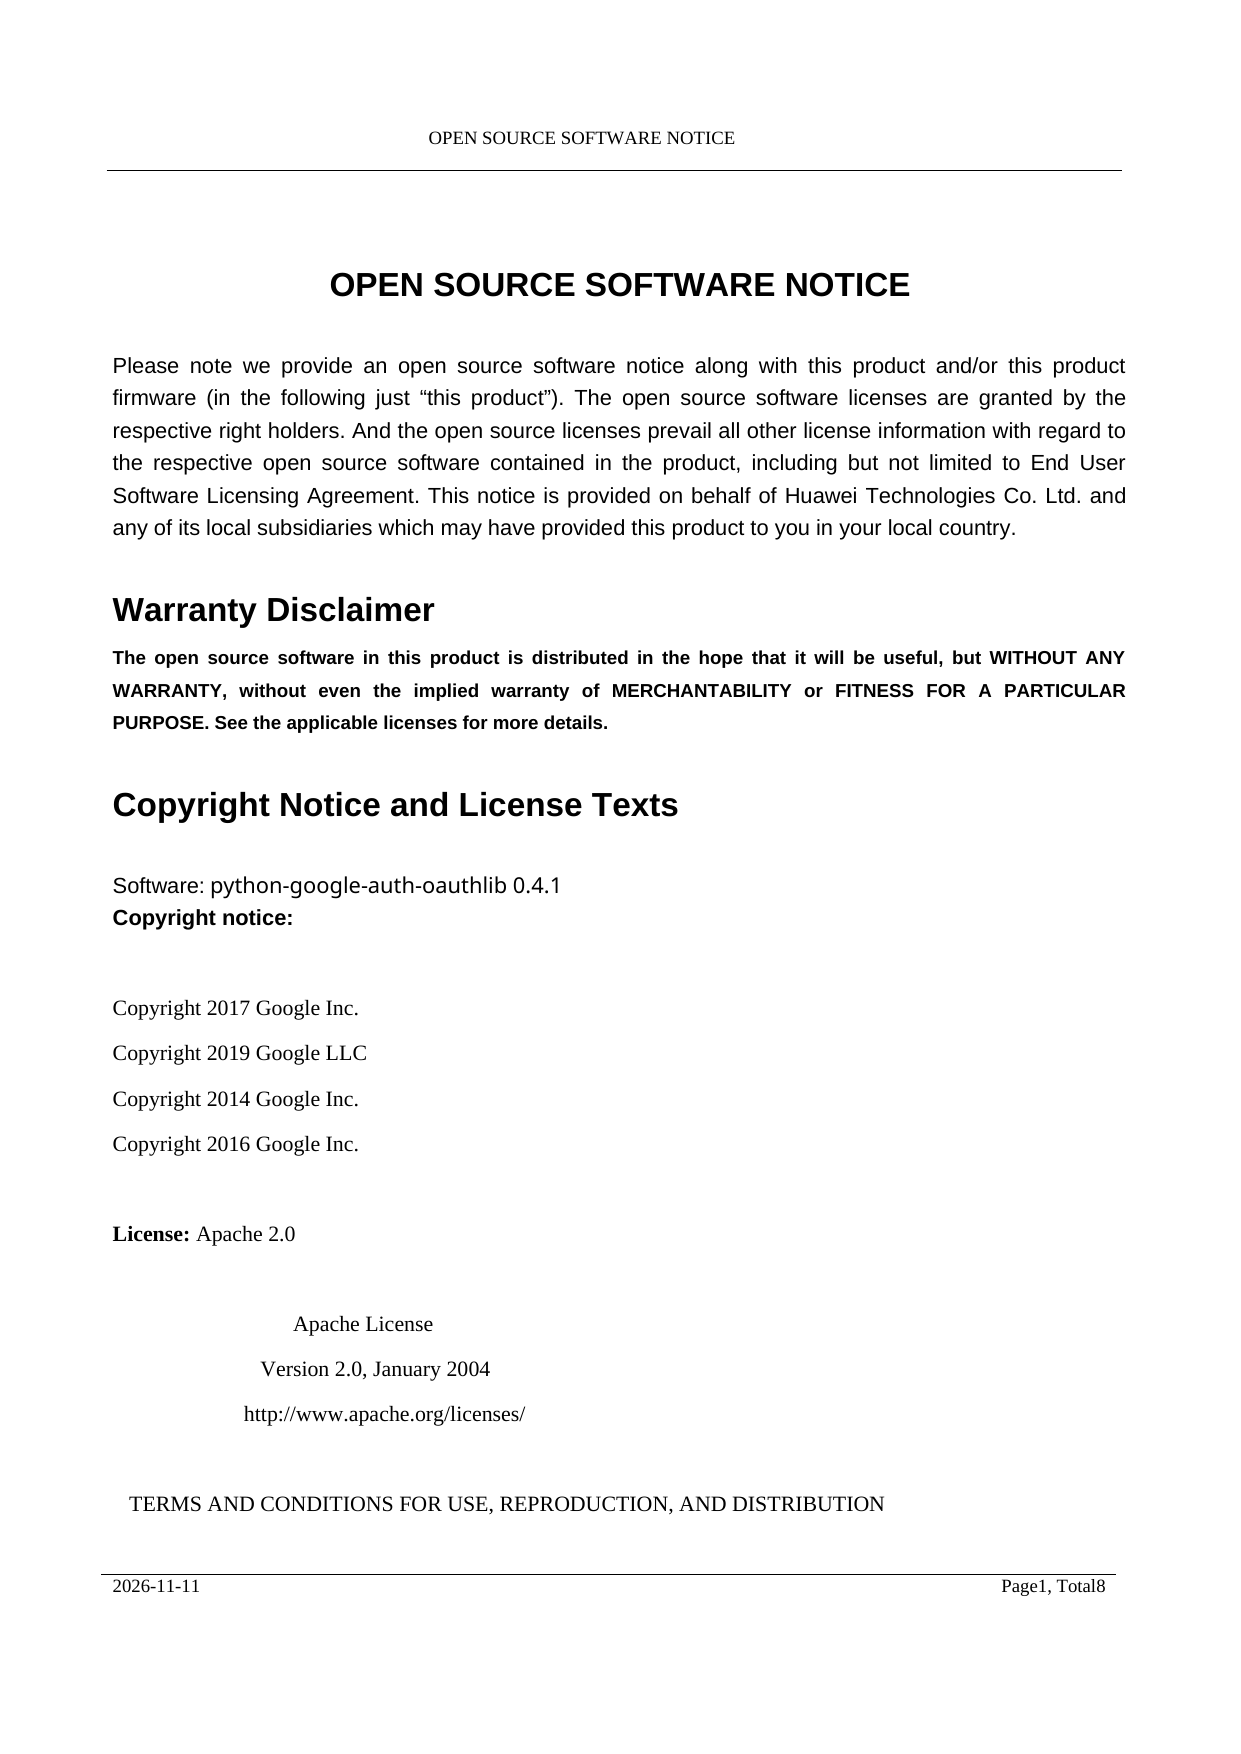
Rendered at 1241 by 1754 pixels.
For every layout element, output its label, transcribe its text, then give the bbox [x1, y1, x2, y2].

text Apache License [112, 1307, 1128, 1340]
text Copyright 2017 Google Inc. [112, 992, 1128, 1024]
text Copyright 2019 Google LLC [112, 1037, 1128, 1069]
text Copyright Notice and License Texts [112, 771, 1128, 836]
text License: Apache 2.0 [112, 1217, 1128, 1250]
text Copyright notice: [112, 901, 1128, 934]
text Version 2.0, January 2004 [112, 1352, 1128, 1385]
text TERMS AND CONDITIONS FOR USE, REPRODUCTION, AND DISTRIBUTION [112, 1488, 1128, 1520]
text Warranty Disclaimer [112, 576, 1128, 641]
text http://www.apache.org/licenses/ [112, 1398, 1128, 1430]
text OPEN SOURCE SOFTWARE NOTICE [112, 251, 1128, 316]
text Copyright 2016 Google Inc. [112, 1127, 1128, 1159]
text Please note we provide an open source software notice along with this product and/or this product firmware (in the following just “this product”). The open source software licenses are granted by the respective right holders. And the open source licenses prevail all other license information with regard to the respective open source software contained in the product, including but not limited to End User Software Licensing Agreement. This notice is provided on behalf of Huawei Technologies Co. Ltd. and any of its local subsidiaries which may have provided this product to you in your local country. [112, 349, 1128, 544]
text Software: python-google-auth-oauthlib 0.4.1 [112, 869, 1128, 901]
text Copyright 2014 Google Inc. [112, 1082, 1128, 1114]
text The open source software in this product is distributed in the hope that it will be useful, but WITHOUT ANY WARRANTY, without even the implied warranty of MERCHANTABILITY or FITNESS FOR A PARTICULAR PURPOSE. See the applicable licenses for more details. [112, 641, 1128, 739]
